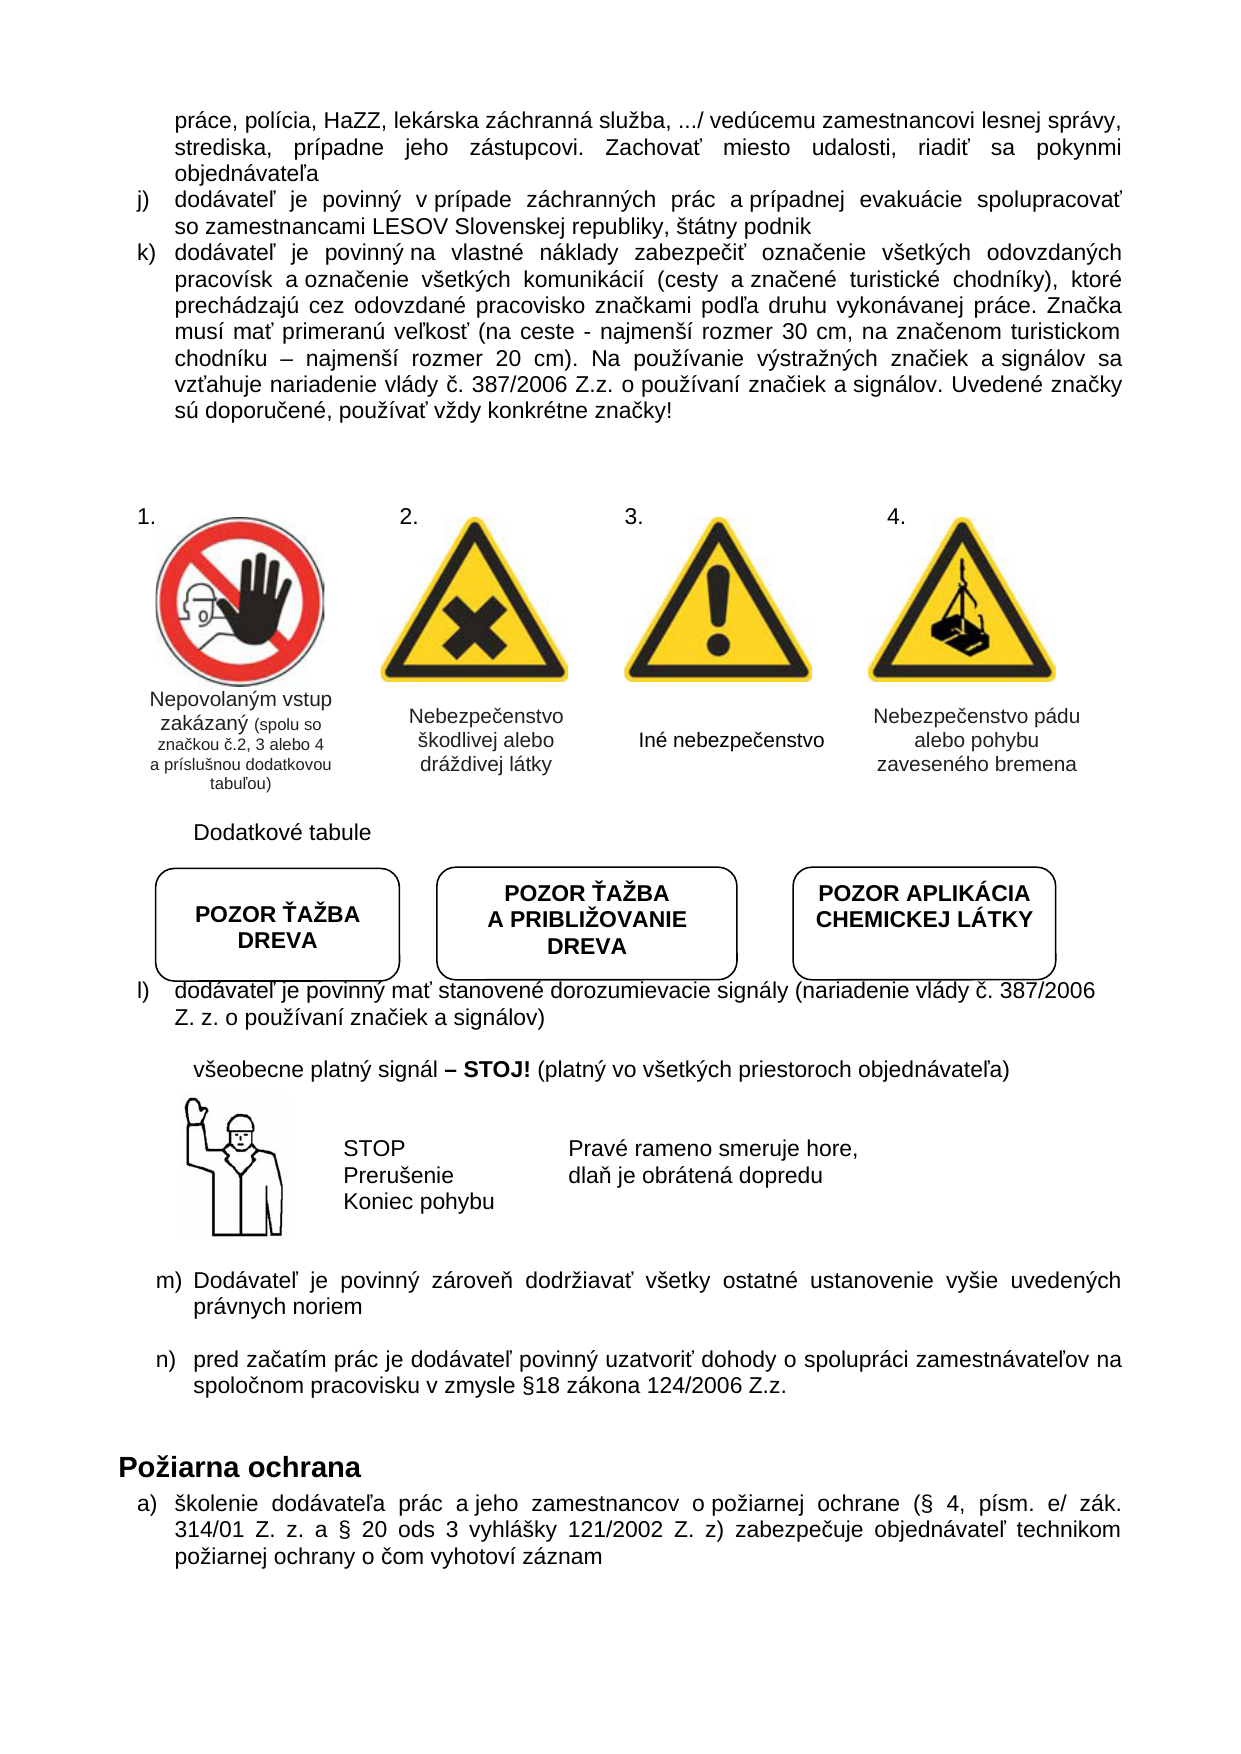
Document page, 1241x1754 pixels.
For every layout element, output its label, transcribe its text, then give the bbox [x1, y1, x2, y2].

list dodávateľ je povinný mať stanovené dorozumievacie signály (nariadenie vlády č. 387/2006 Z. z. o používaní značiek a signálov) [137, 977, 1122, 1030]
text všeobecne platný signál – STOJ! (platný vo všetkých priestoroch objednávateľa) [193, 1056, 1122, 1082]
text 1. 2. 3. 4. [137, 503, 1122, 529]
list pred začatím prác je dodávateľ povinný uzatvoriť dohody o spolupráci zamestnávateľov na spoločnom pracovisku v zmysle §18 zákona 124/2006 Z.z. [156, 1346, 1122, 1399]
table_header Iné nebezpečenstvo [609, 687, 854, 793]
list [137, 107, 1122, 186]
table_header Nepovolaným vstup zakázaný (spolu so značkou č.2, 3 alebo 4 a príslušnou dodatkovou tabuľou) [118, 687, 363, 793]
text Prerušenie dlaň je obrátená dopredu [343, 1162, 1122, 1188]
list dodávateľ je povinný v prípade záchranných prác a prípadnej evakuácie spolupracovať so zamestnancami LESOV Slovenskej republiky, štátny podnik [137, 186, 1122, 239]
text Koniec pohybu [343, 1188, 1122, 1214]
list školenie dodávateľa prác a jeho zamestnancov o požiarnej ochrane (§ 4, písm. e/ zák. 314/01 Z. z. a § 20 ods 3 vyhlášky 121/2002 Z. z) zabezpečuje objednávateľ technikom požiarnej ochrany o čom vyhotoví záznam [137, 1490, 1122, 1569]
table_header Nebezpečenstvo pádu alebo pohybu zaveseného bremena [854, 687, 1099, 793]
subtitle Požiarna ochrana [118, 1450, 1122, 1484]
table_header Nebezpečenstvo škodlivej alebo dráždivej látky [363, 687, 609, 793]
list Dodávateľ je povinný zároveň dodržiavať všetky ostatné ustanovenie vyšie uvedených právnych noriem [156, 1267, 1122, 1320]
text STOP Pravé rameno smeruje hore, [343, 1135, 1122, 1162]
picture [155, 529, 325, 687]
list dodávateľ je povinný na vlastné náklady zabezpečiť označenie všetkých odovzdaných pracovísk a označenie všetkých komunikácií (cesty a značené turistické chodníky), ktoré prechádzajú cez odovzdané pracovisko značkami podľa druhu vykonávanej práce. Značka musí mať primeranú veľkosť (na ceste - najmenší rozmer 30 cm, na značenom turistickom chodníku – najmenší rozmer 20 cm). Na používanie výstražných značiek a signálov sa vzťahuje nariadenie vlády č. 387/2006 Z.z. o používaní značiek a signálov. Uvedené značky sú doporučené, používať vždy konkrétne značky! [137, 239, 1122, 424]
text Dodatkové tabule [193, 819, 1122, 845]
